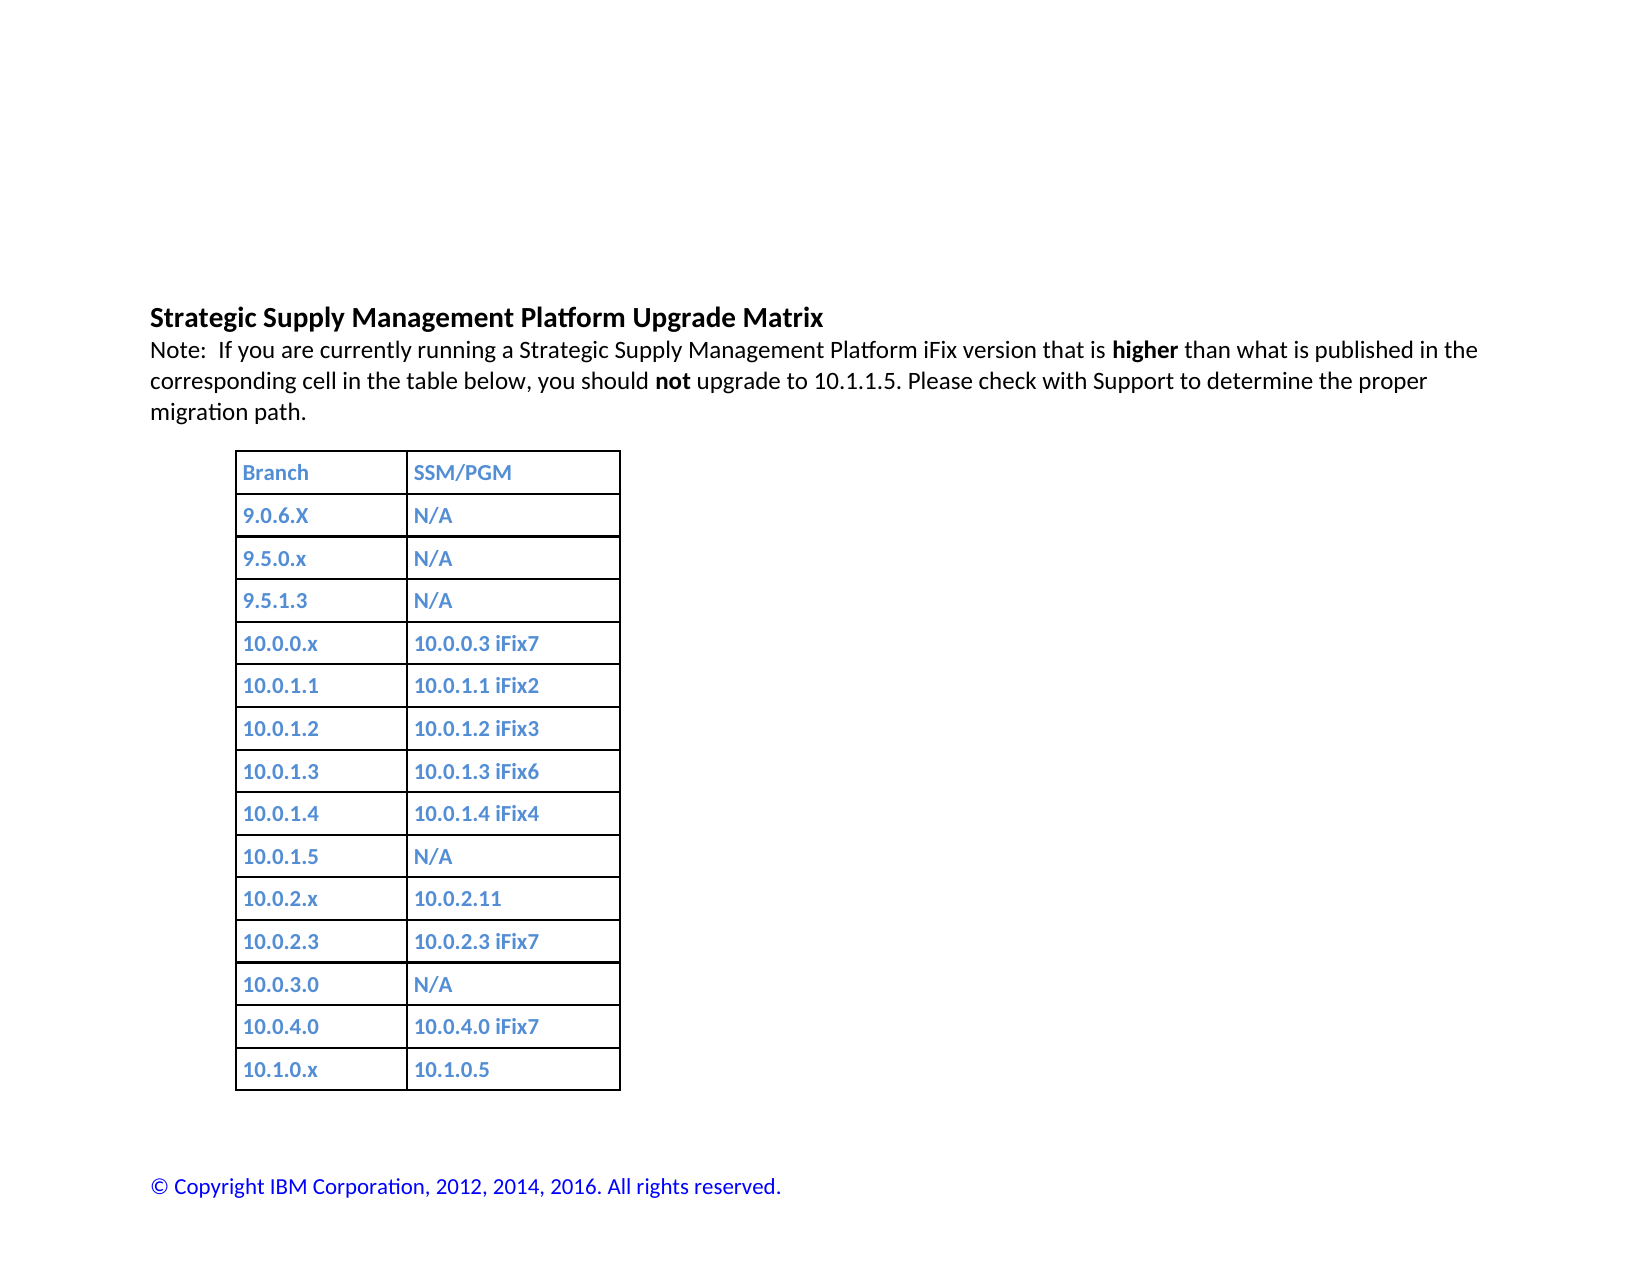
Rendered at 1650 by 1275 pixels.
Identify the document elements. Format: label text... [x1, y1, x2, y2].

table_cell 10.0.1.3 [237, 751, 406, 791]
table_cell N/A [408, 836, 619, 876]
table_cell 10.1.0.x [237, 1049, 406, 1089]
table_cell 10.0.2.x [237, 878, 406, 919]
table_header SSM/PGM [408, 452, 619, 493]
table_cell N/A [408, 964, 619, 1004]
table_cell 10.0.1.2 iFix3 [408, 708, 619, 748]
table_cell 10.0.3.0 [237, 964, 406, 1004]
table_cell 10.0.4.0 [237, 1006, 406, 1047]
table_cell 10.1.0.5 [408, 1049, 619, 1089]
table_header Branch [237, 452, 406, 493]
table_cell 10.0.1.2 [237, 708, 406, 748]
table_cell 10.0.1.4 [237, 793, 406, 834]
text Strategic Supply Management Platform Upgrade Matrix [150, 299, 1500, 334]
table_cell N/A [408, 538, 619, 578]
table_cell 10.0.1.1 iFix2 [408, 665, 619, 706]
table_cell 10.0.4.0 iFix7 [408, 1006, 619, 1047]
table_cell 10.0.1.3 iFix6 [408, 751, 619, 791]
table_cell 10.0.2.3 iFix7 [408, 921, 619, 961]
table_cell 9.5.0.x [237, 538, 406, 578]
table_cell 10.0.1.4 iFix4 [408, 793, 619, 834]
text Note: If you are currently running a Strategic Supply Management Platform iFix version that is higher than what is published in the corresponding cell in the table below, you should not upgrade to 10.1.1.5. Please check with Support to determine the proper migration path. [150, 334, 1500, 426]
table_cell 9.0.6.X [237, 495, 406, 535]
table_cell N/A [408, 495, 619, 535]
table_cell 10.0.1.1 [237, 665, 406, 706]
table_cell 9.5.1.3 [237, 580, 406, 621]
table_cell 10.0.2.3 [237, 921, 406, 961]
table_cell 10.0.2.11 [408, 878, 619, 919]
table_cell 10.0.0.x [237, 623, 406, 663]
table_cell N/A [408, 580, 619, 621]
table_cell 10.0.0.3 iFix7 [408, 623, 619, 663]
table_cell 10.0.1.5 [237, 836, 406, 876]
